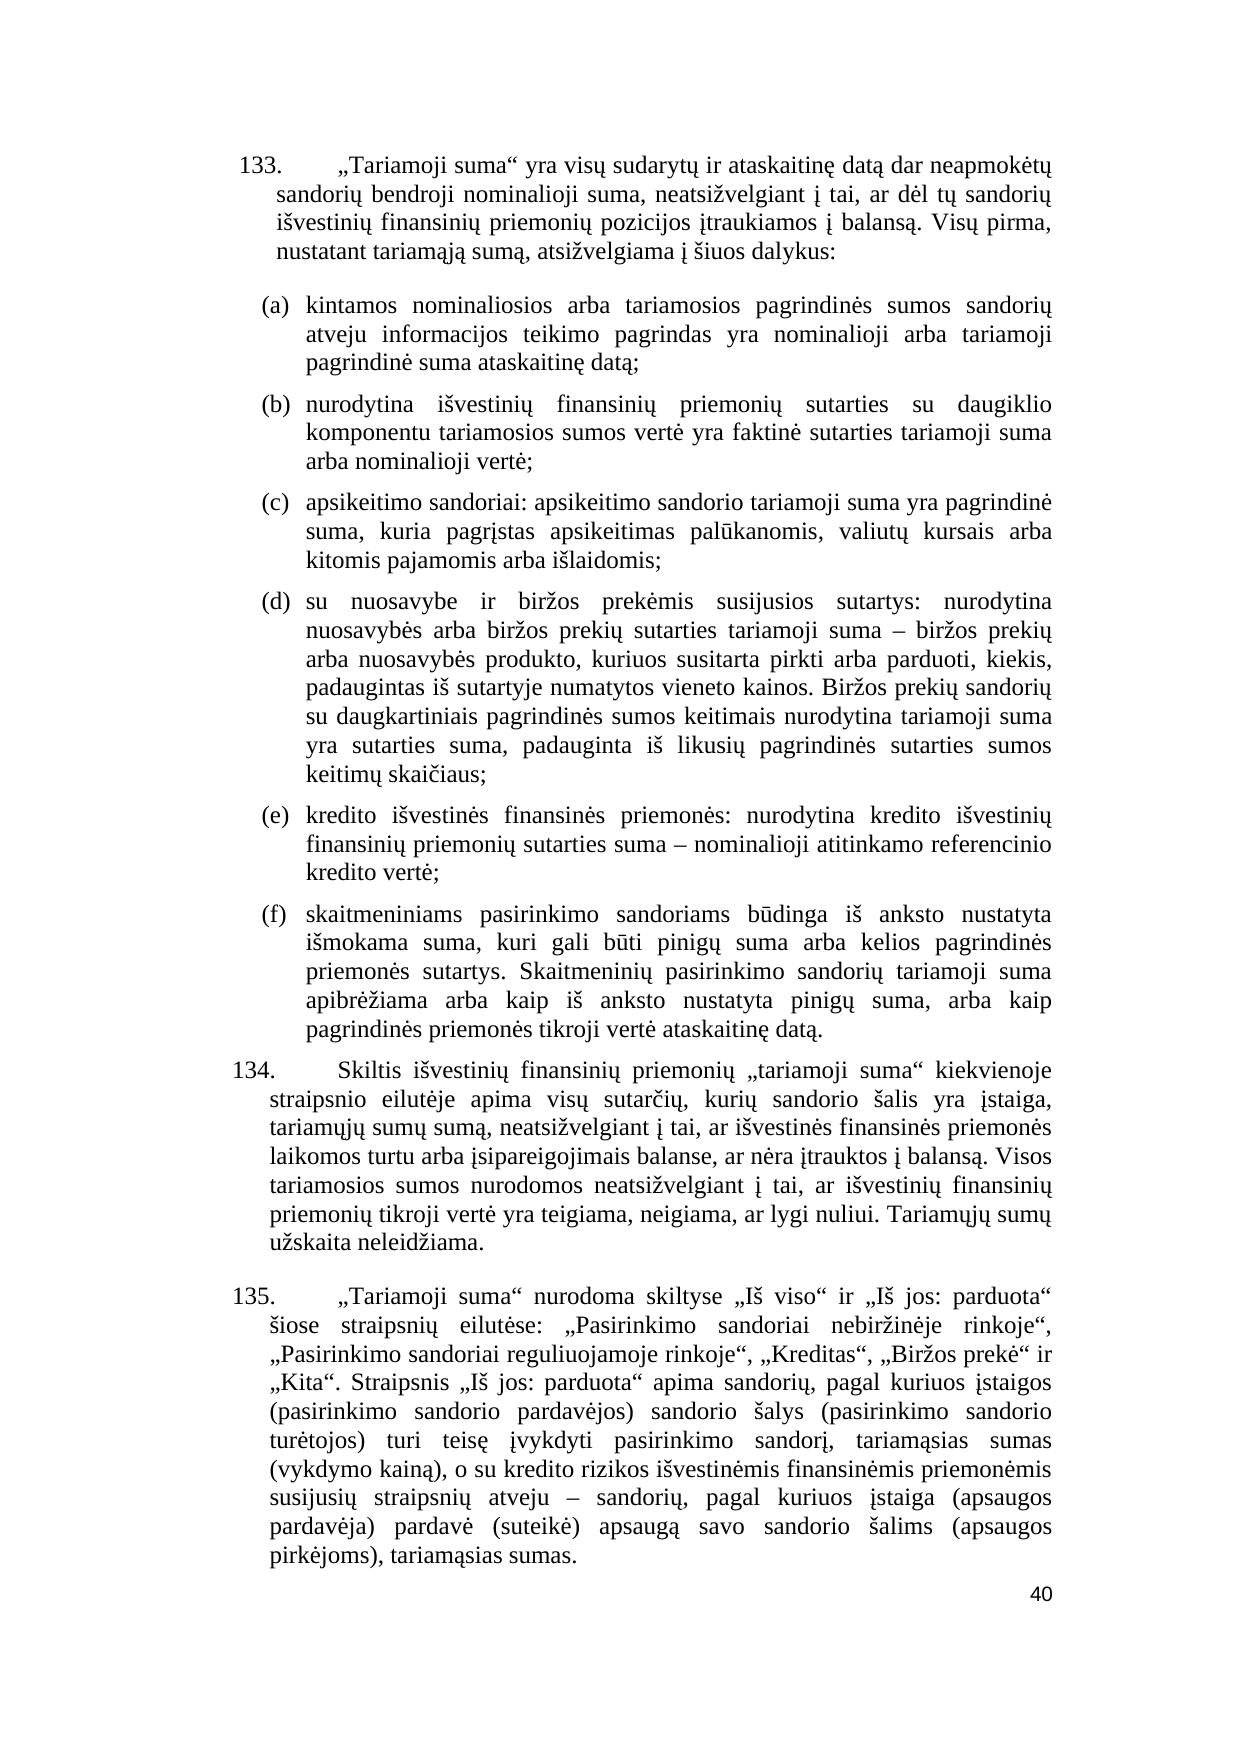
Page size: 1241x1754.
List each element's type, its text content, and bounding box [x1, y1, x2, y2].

text Skiltis išvestinių finansinių priemonių „tariamoji suma“ kiekvienoje straipsnio eilutėje apima visų sutarčių, kurių sandorio šalis yra įstaiga, tariamųjų sumų sumą, neatsižvelgiant į tai, ar išvestinės finansinės priemonės laikomos turtu arba įsipareigojimais balanse, ar nėra įtrauktos į balansą. Visos tariamosios sumos nurodomos neatsižvelgiant į tai, ar išvestinių finansinių priemonių tikroji vertė yra teigiama, neigiama, ar lygi nuliui. Tariamųjų sumų užskaita neleidžiama. [232, 1055, 1053, 1256]
list su nuosavybe ir biržos prekėmis susijusios sutartys: nurodytina nuosavybės arba biržos prekių sutarties tariamoji suma – biržos prekių arba nuosavybės produkto, kuriuos susitarta pirkti arba parduoti, kiekis, padaugintas iš sutartyje numatytos vieneto kainos. Biržos prekių sandorių su daugkartiniais pagrindinės sumos keitimais nurodytina tariamoji suma yra sutarties suma, padauginta iš likusių pagrindinės sutarties sumos keitimų skaičiaus; [261, 586, 1053, 787]
text „Tariamoji suma“ nurodoma skiltyse „Iš viso“ ir „Iš jos: parduota“ šiose straipsnių eilutėse: „Pasirinkimo sandoriai nebiržinėje rinkoje“, „Pasirinkimo sandoriai reguliuojamoje rinkoje“, „Kreditas“, „Biržos prekė“ ir „Kita“. Straipsnis „Iš jos: parduota“ apima sandorių, pagal kuriuos įstaigos (pasirinkimo sandorio pardavėjos) sandorio šalys (pasirinkimo sandorio turėtojos) turi teisę įvykdyti pasirinkimo sandorį, tariamąsias sumas (vykdymo kainą), o su kredito rizikos išvestinėmis finansinėmis priemonėmis susijusių straipsnių atveju – sandorių, pagal kuriuos įstaiga (apsaugos pardavėja) pardavė (suteikė) apsaugą savo sandorio šalims (apsaugos pirkėjoms), tariamąsias sumas. [232, 1281, 1053, 1569]
list skaitmeniniams pasirinkimo sandoriams būdinga iš anksto nustatyta išmokama suma, kuri gali būti pinigų suma arba kelios pagrindinės priemonės sutartys. Skaitmeninių pasirinkimo sandorių tariamoji suma apibrėžiama arba kaip iš anksto nustatyta pinigų suma, arba kaip pagrindinės priemonės tikroji vertė ataskaitinę datą. [261, 899, 1053, 1042]
list kredito išvestinės finansinės priemonės: nurodytina kredito išvestinių finansinių priemonių sutarties suma – nominalioji atitinkamo referencinio kredito vertė; [261, 800, 1053, 886]
list nurodytina išvestinių finansinių priemonių sutarties su daugiklio komponentu tariamosios sumos vertė yra faktinė sutarties tariamoji suma arba nominalioji vertė; [261, 389, 1053, 475]
text „Tariamoji suma“ yra visų sudarytų ir ataskaitinę datą dar neapmokėtų sandorių bendroji nominalioji suma, neatsižvelgiant į tai, ar dėl tų sandorių išvestinių finansinių priemonių pozicijos įtraukiamos į balansą. Visų pirma, nustatant tariamąją sumą, atsižvelgiama į šiuos dalykus: [239, 150, 1053, 265]
list kintamos nominaliosios arba tariamosios pagrindinės sumos sandorių atveju informacijos teikimo pagrindas yra nominalioji arba tariamoji pagrindinė suma ataskaitinę datą; [261, 290, 1053, 376]
list apsikeitimo sandoriai: apsikeitimo sandorio tariamoji suma yra pagrindinė suma, kuria pagrįstas apsikeitimas palūkanomis, valiutų kursais arba kitomis pajamomis arba išlaidomis; [261, 487, 1053, 574]
